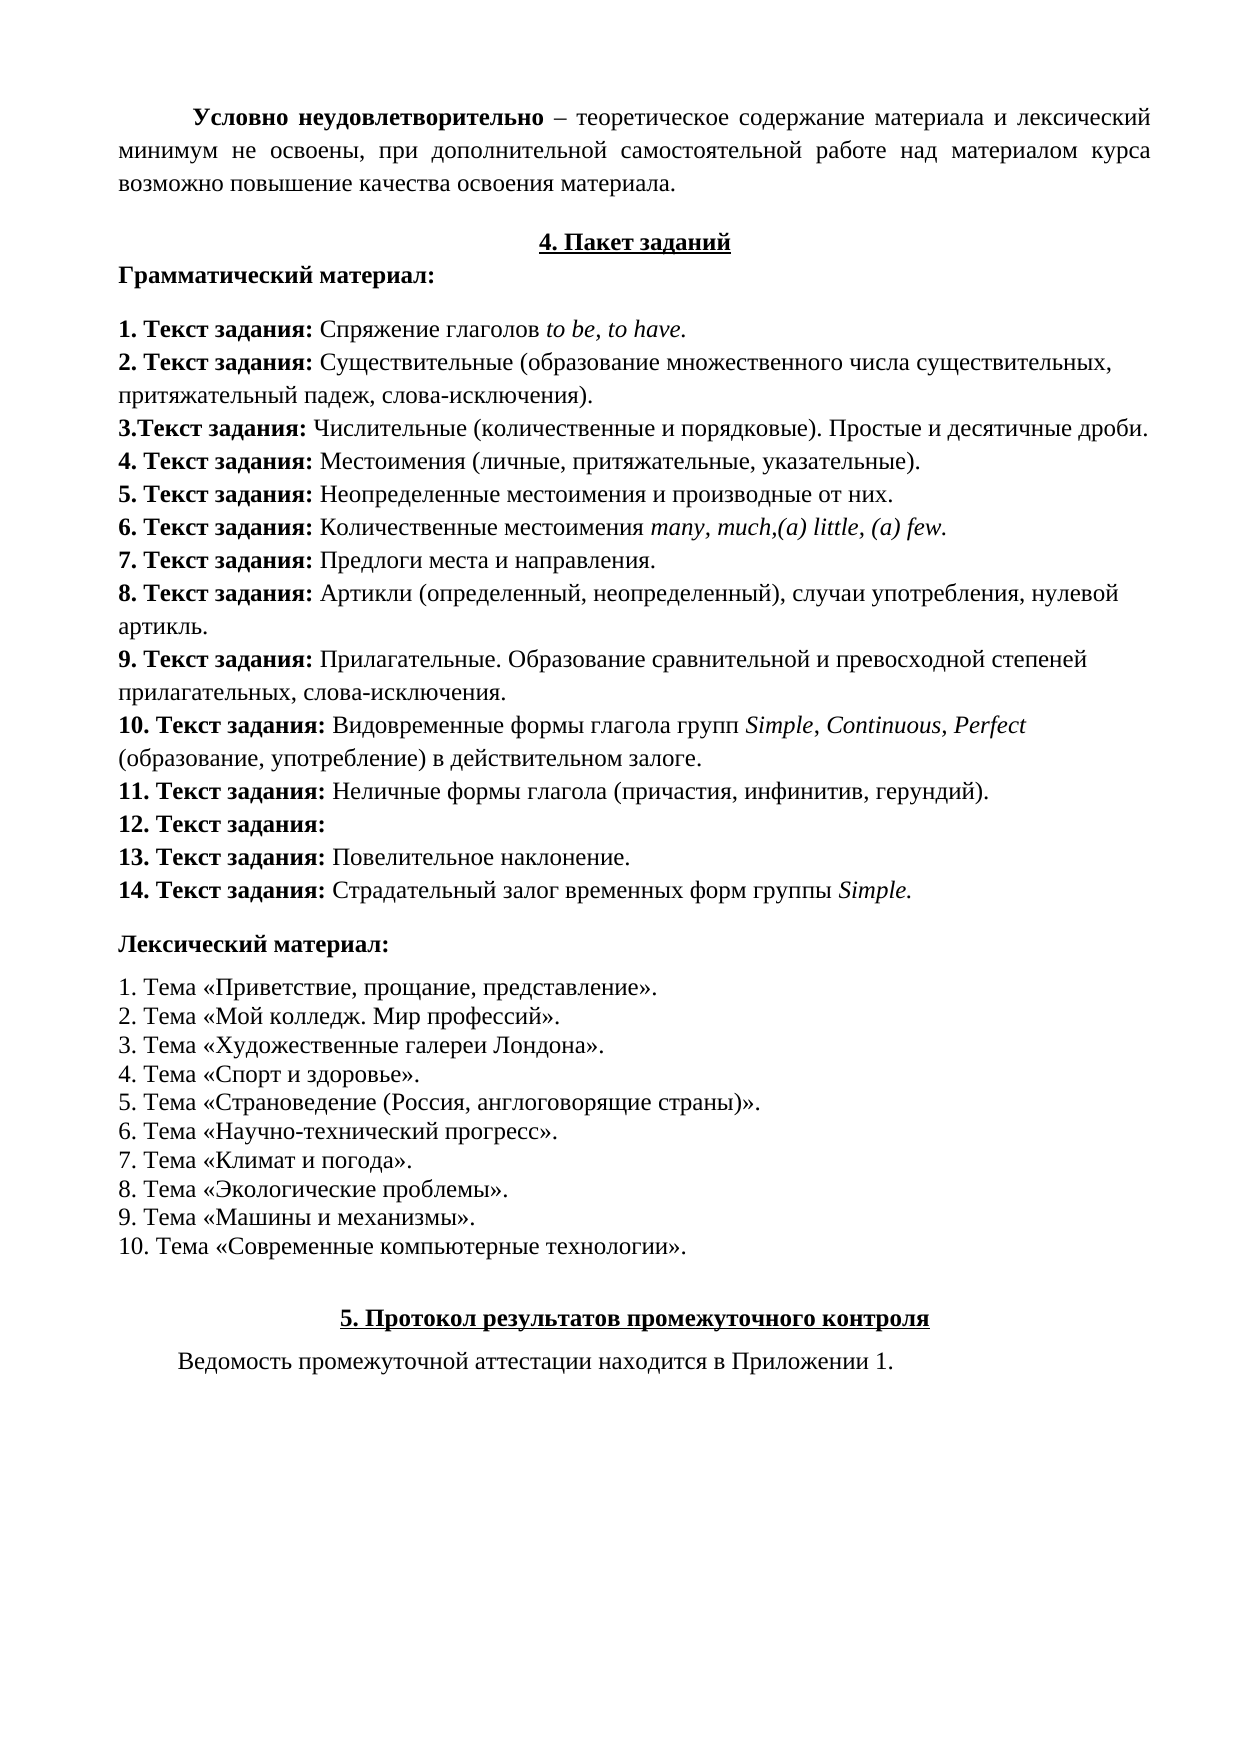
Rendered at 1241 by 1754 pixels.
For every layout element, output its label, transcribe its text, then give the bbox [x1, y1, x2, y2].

text 12. Текст задания: [118, 809, 1152, 838]
text 10. Тема «Современные компьютерные технологии». [118, 1231, 1152, 1260]
text 1. Тема «Приветствие, прощание, представление». [118, 972, 1152, 1001]
text 9. Тема «Машины и механизмы». [118, 1202, 1152, 1231]
text 13. Текст задания: Повелительное наклонение. [118, 842, 1152, 871]
text 3.Текст задания: Числительные (количественные и порядковые). Простые и десятичные дроби. [118, 413, 1152, 442]
text 5. Текст задания: Неопределенные местоимения и производные от них. [118, 479, 1152, 508]
text Ведомость промежуточной аттестации находится в Приложении 1. [118, 1346, 1152, 1375]
text 14. Текст задания: Страдательный залог временных форм группы Simple. [118, 876, 1152, 904]
text 2. Тема «Мой колледж. Мир профессий». [118, 1001, 1152, 1030]
text 10. Текст задания: Видовременные формы глагола групп Simple, Continuous, Perfect (образование, употребление) в действительном залоге. [118, 710, 1152, 772]
text 4. Тема «Спорт и здоровье». [118, 1059, 1152, 1087]
text 6. Тема «Научно-технический прогресс». [118, 1116, 1152, 1145]
text Лексический материал: [118, 929, 1152, 958]
text 4. Текст задания: Местоимения (личные, притяжательные, указательные). [118, 446, 1152, 475]
text 7. Тема «Климат и погода». [118, 1145, 1152, 1174]
text 9. Текст задания: Прилагательные. Образование сравнительной и превосходной степеней прилагательных, слова-исключения. [118, 644, 1152, 706]
text 11. Текст задания: Неличные формы глагола (причастия, инфинитив, герундий). [118, 776, 1152, 805]
text 8. Текст задания: Артикли (определенный, неопределенный), случаи употребления, нулевой артикль. [118, 578, 1152, 640]
text 8. Тема «Экологические проблемы». [118, 1174, 1152, 1202]
text Условно неудовлетворительно – теоретическое содержание материала и лексический минимум не освоены, при дополнительной самостоятельной работе над материалом курса возможно повышение качества освоения материала. [118, 102, 1152, 197]
text Грамматический материал: [118, 260, 1152, 289]
text 5. Тема «Страноведение (Россия, англоговорящие страны)». [118, 1087, 1152, 1116]
text 3. Тема «Художественные галереи Лондона». [118, 1030, 1152, 1059]
text 6. Текст задания: Количественные местоимения many, much,(a) little, (a) few. [118, 512, 1152, 541]
text 5. Протокол результатов промежуточного контроля [118, 1303, 1152, 1332]
subtitle 4. Пакет заданий [118, 227, 1152, 256]
text 7. Текст задания: Предлоги места и направления. [118, 545, 1152, 574]
text 2. Текст задания: Существительные (образование множественного числа существительных, притяжательный падеж, слова-исключения). [118, 347, 1152, 409]
text 1. Текст задания: Спряжение глаголов to be, to have. [118, 314, 1152, 343]
